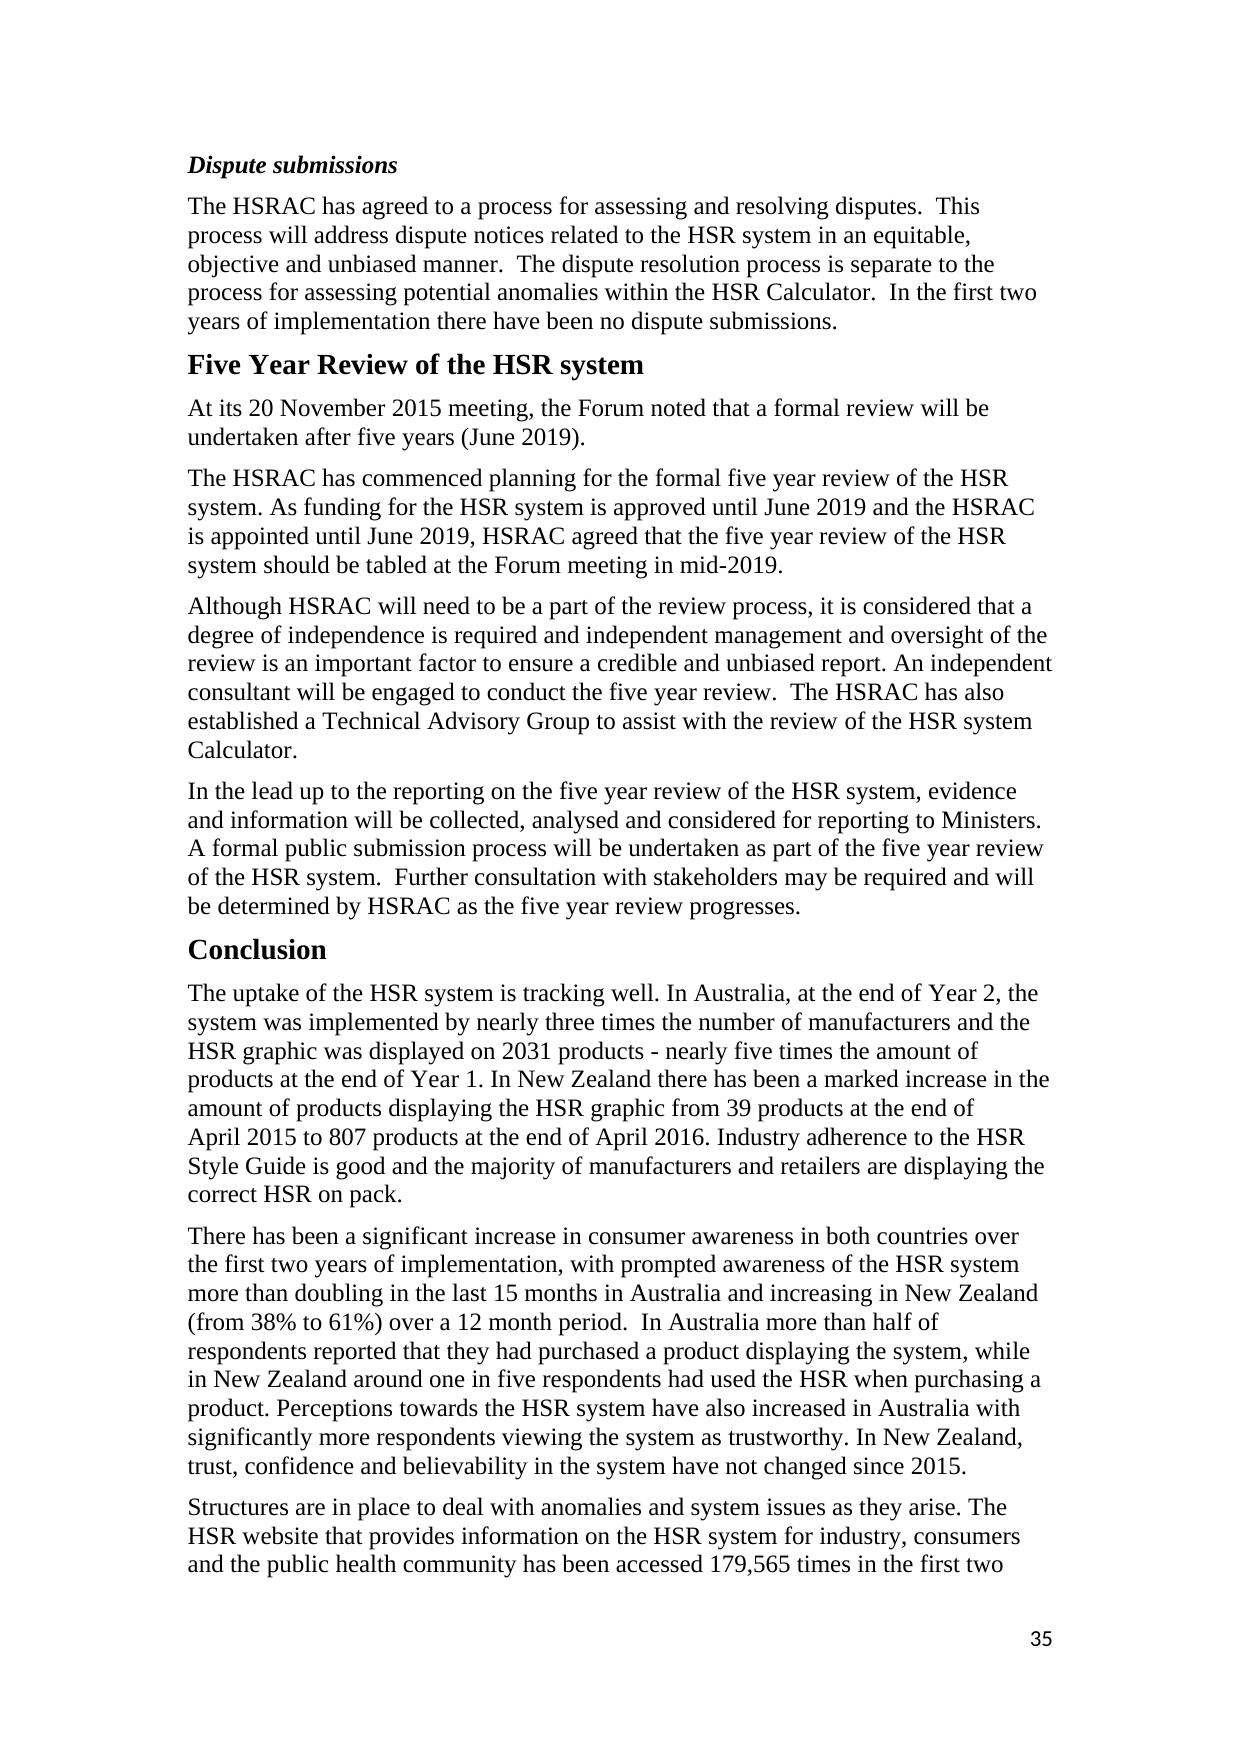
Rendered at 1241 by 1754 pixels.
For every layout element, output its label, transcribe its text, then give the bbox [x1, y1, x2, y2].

subtitle Conclusion [187, 932, 1053, 966]
text In the lead up to the reporting on the five year review of the HSR system, evidence and information will be collected, analysed and considered for reporting to Ministers. A formal public submission process will be undertaken as part of the five year review of the HSR system. Further consultation with stakeholders may be required and will be determined by HSRAC as the five year review progresses. [187, 776, 1053, 920]
subtitle Five Year Review of the HSR system [187, 347, 1053, 381]
text Although HSRAC will need to be a part of the review process, it is considered that a degree of independence is required and independent management and oversight of the review is an important factor to ensure a credible and unbiased report. An independent consultant will be engaged to conduct the five year review. The HSRAC has also established a Technical Advisory Group to assist with the review of the HSR system Calculator. [187, 591, 1053, 763]
text At its 20 November 2015 meeting, the Forum noted that a formal review will be undertaken after five years (June 2019). [187, 393, 1053, 451]
subtitle Dispute submissions [187, 150, 1053, 179]
text There has been a significant increase in consumer awareness in both countries over the first two years of implementation, with prompted awareness of the HSR system more than doubling in the last 15 months in Australia and increasing in New Zealand (from 38% to 61%) over a 12 month period. In Australia more than half of respondents reported that they had purchased a product displaying the system, while in New Zealand around one in five respondents had used the HSR when purchasing a product. Perceptions towards the HSR system have also increased in Australia with significantly more respondents viewing the system as trustworthy. In New Zealand, trust, confidence and believability in the system have not changed since 2015. [187, 1221, 1053, 1479]
text The uptake of the HSR system is tracking well. In Australia, at the end of Year 2, the system was implemented by nearly three times the number of manufacturers and the HSR graphic was displayed on 2031 products - nearly five times the amount of products at the end of Year 1. In New Zealand there has been a marked increase in the amount of products displaying the HSR graphic from 39 products at the end of April 2015 to 807 products at the end of April 2016. Industry adherence to the HSR Style Guide is good and the majority of manufacturers and retailers are displaying the correct HSR on pack. [187, 978, 1053, 1208]
text The HSRAC has commenced planning for the formal five year review of the HSR system. As funding for the HSR system is approved until June 2019 and the HSRAC is appointed until June 2019, HSRAC agreed that the five year review of the HSR system should be tabled at the Forum meeting in mid-2019. [187, 463, 1053, 578]
text The HSRAC has agreed to a process for assessing and resolving disputes. This process will address dispute notices related to the HSR system in an equitable, objective and unbiased manner. The dispute resolution process is separate to the process for assessing potential anomalies within the HSR Calculator. In the first two years of implementation there have been no dispute submissions. [187, 191, 1053, 335]
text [187, 1492, 1053, 1578]
